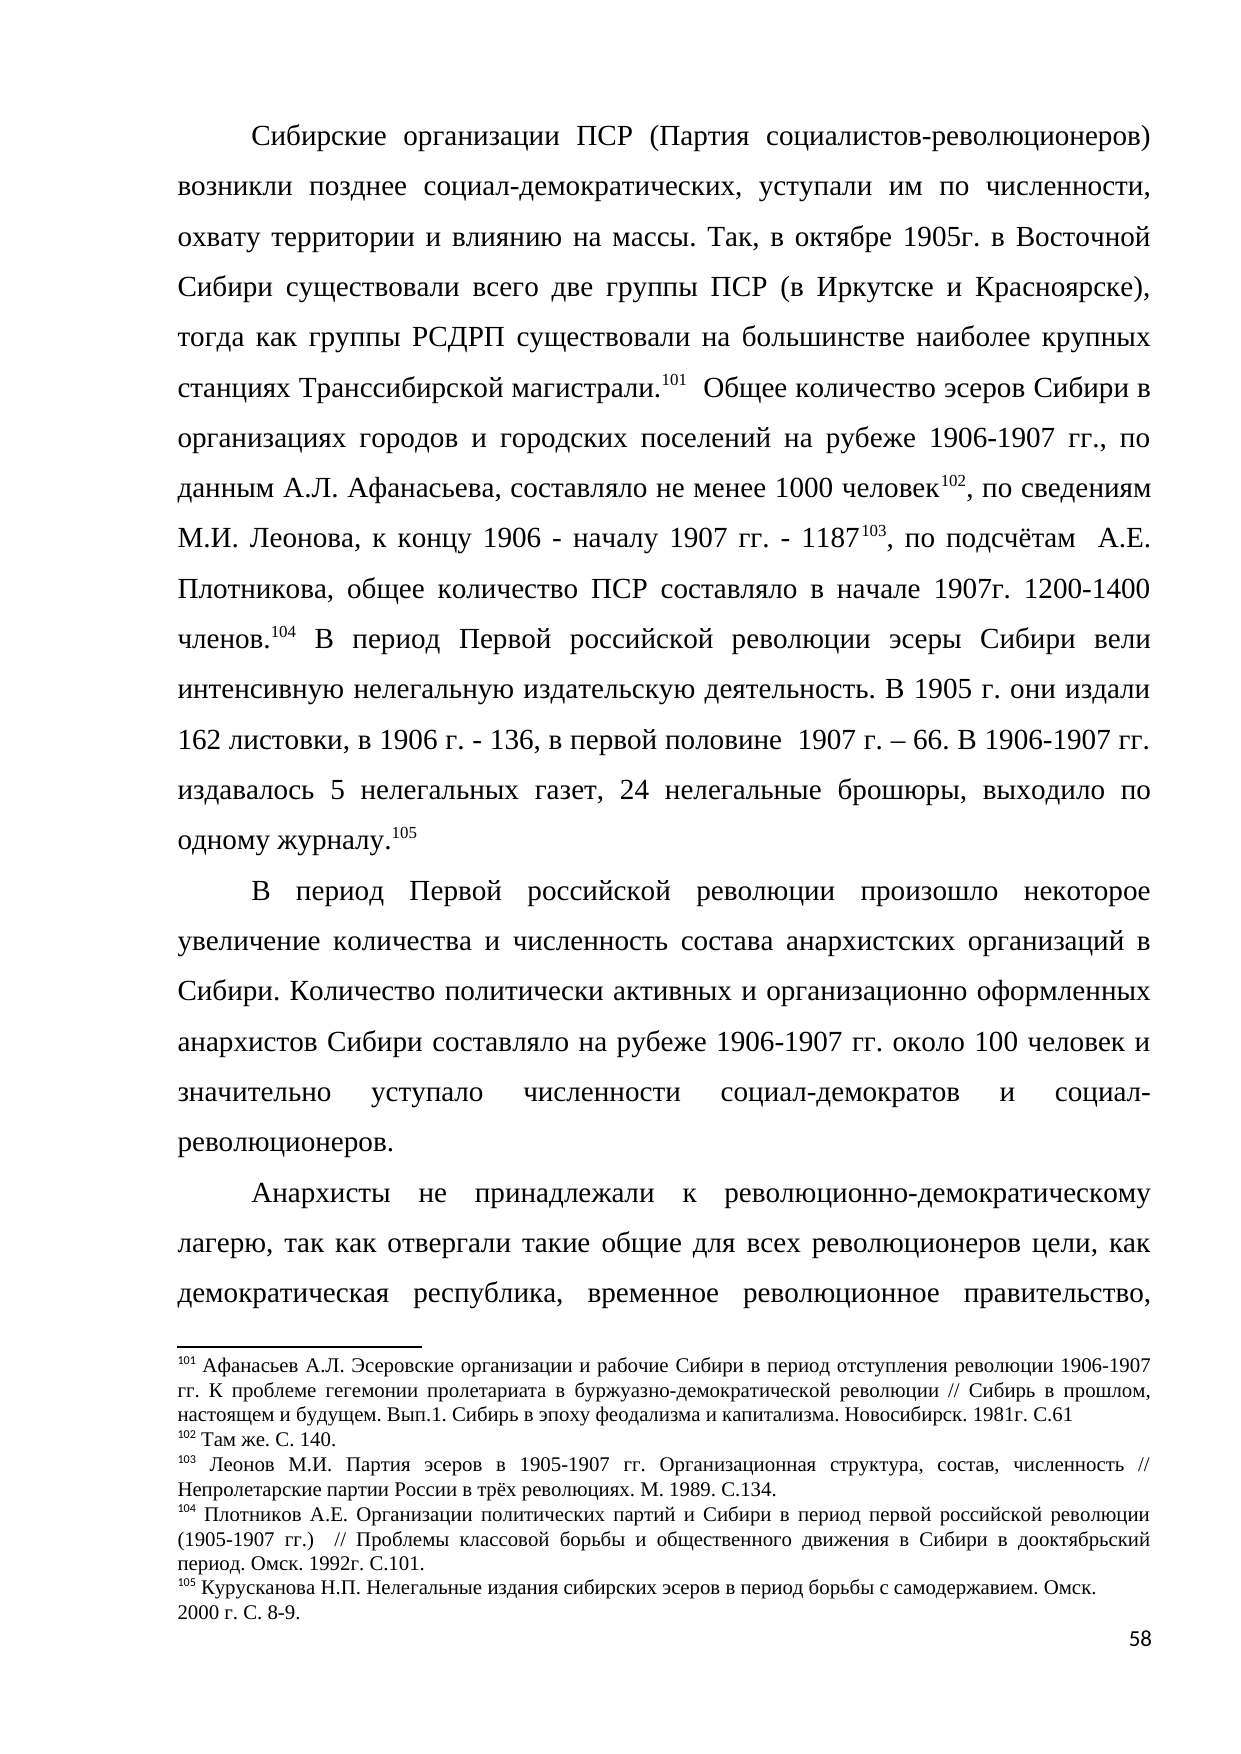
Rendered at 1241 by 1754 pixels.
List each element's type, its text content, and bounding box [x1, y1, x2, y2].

text Сибирские организации ПСР (Партия социалистов-революционеров) возникли позднее социал-демократических, уступали им по численности, охвату территории и влиянию на массы. Так, в октябре 1905г. в Восточной Сибири существовали всего две группы ПСР (в Иркутске и Красноярске), тогда как группы РСДРП существовали на большинстве наиболее крупных станциях Транссибирской магистрали. Общее количество эсеров Сибири в организациях городов и городских поселений на рубеже 1906-1907 гг., по данным А.Л. Афанасьева, составляло не менее 1000 человек, по сведениям М.И. Леонова, к концу 1906 - началу 1907 гг. - 1187, по подсчётам А.Е. Плотникова, общее количество ПСР составляло в начале 1907г. 1200-1400 членов. В период Первой российской революции эсеры Сибири вели интенсивную нелегальную издательскую деятельность. В 1905 г. они издали 162 листовки, в 1906 г. - 136, в первой половине 1907 г. – 66. В 1906-1907 гг. издавалось 5 нелегальных газет, 24 нелегальные брошюры, выходило по одному журналу. [177, 118, 1152, 856]
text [177, 1175, 1152, 1309]
text В период Первой российской революции произошло некоторое увеличение количества и численность состава анархистских организаций в Сибири. Количество политически активных и организационно оформленных анархистов Сибири составляло на рубеже 1906-1907 гг. около 100 человек и значительно уступало численности социал-демократов и социал-революционеров. [177, 873, 1152, 1158]
